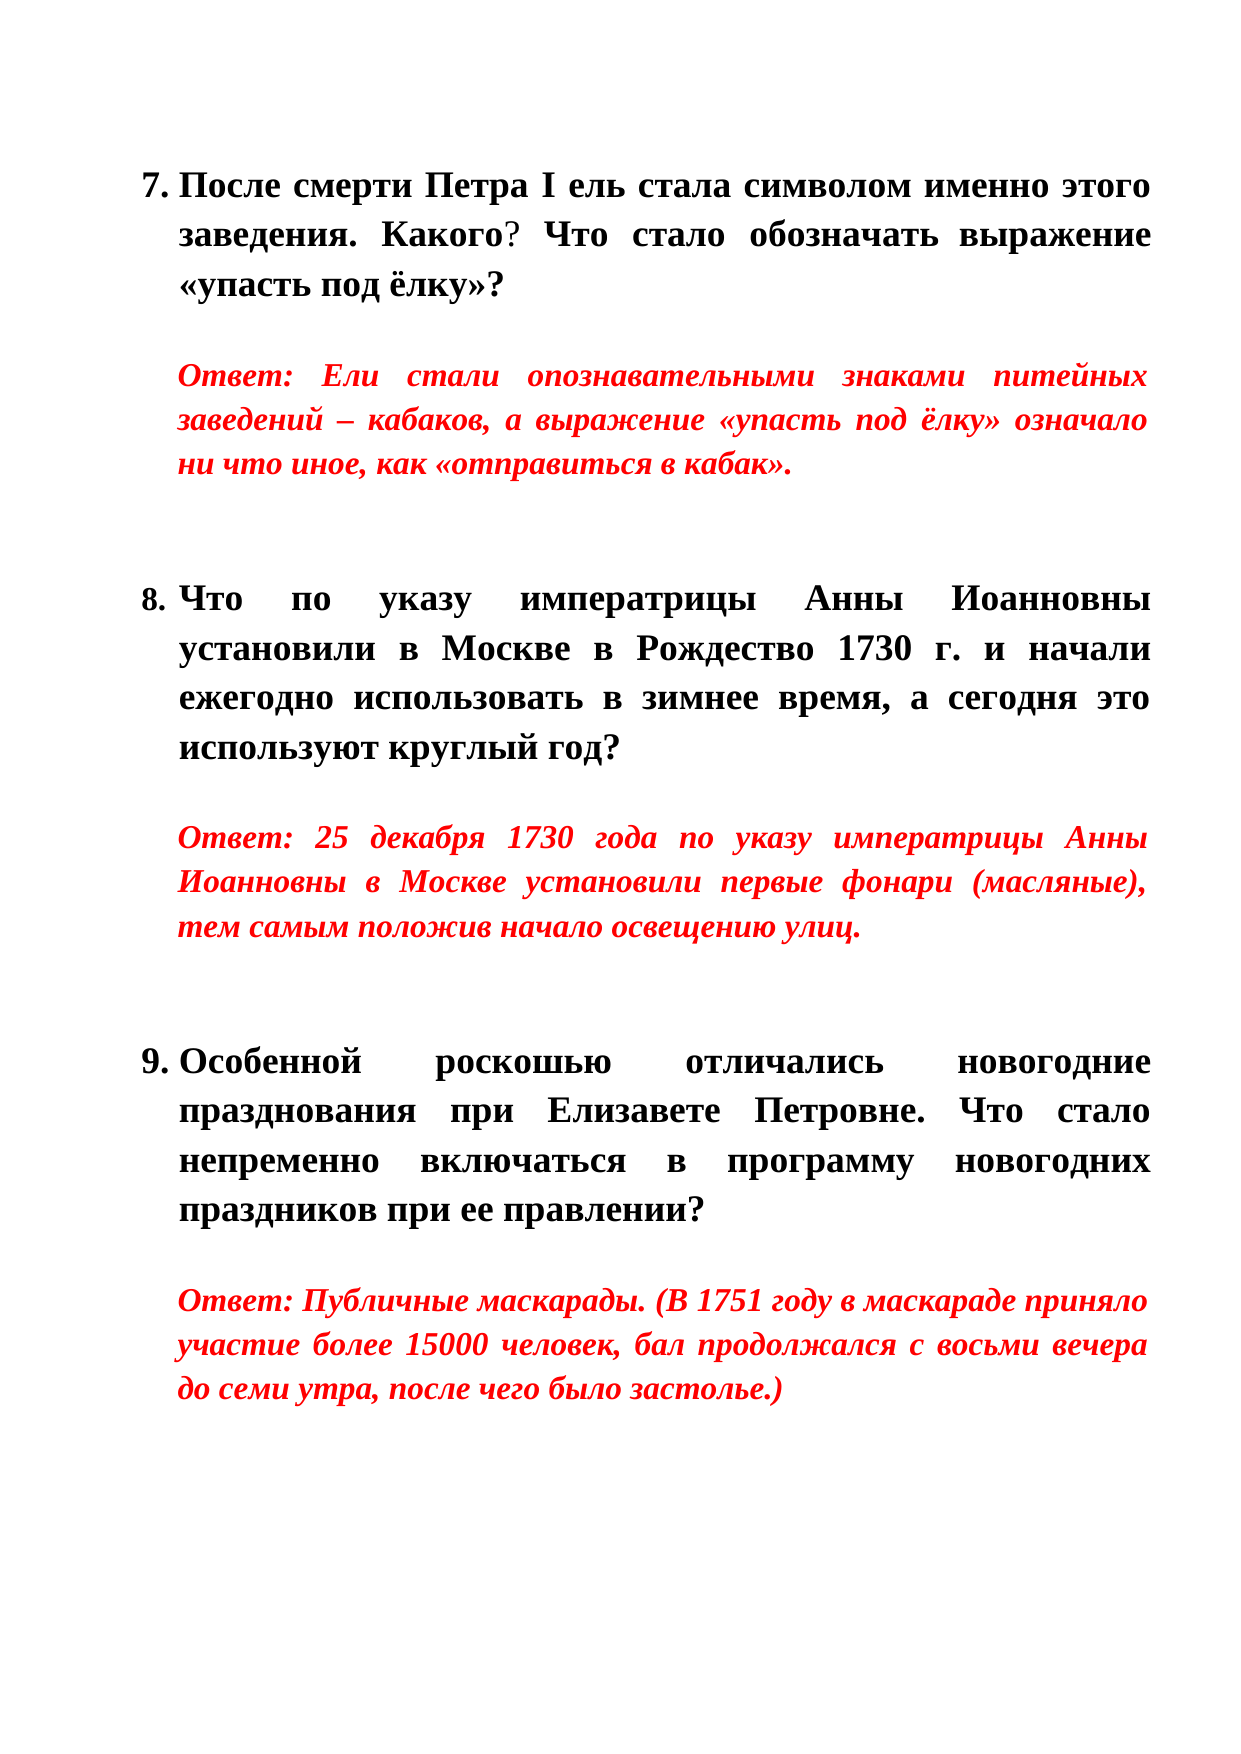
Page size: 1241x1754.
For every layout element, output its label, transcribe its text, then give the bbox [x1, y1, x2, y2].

list После смерти Петра I ель стала символом именно этого заведения. Какого? Что стало обозначать выражение «упасть под ёлку»? [141, 162, 1152, 304]
list Особенной роскошью отличались новогодние празднования при Елизавете Петровне. Что стало непременно включаться в программу новогодних праздников при ее правлении? [141, 1038, 1152, 1230]
list Ответ: Публичные маскарады. (В 1751 году в маскараде приняло участие более 15000 человек, бал продолжался с восьми вечера до семи утра, после чего было застолье.) [177, 1280, 1152, 1407]
list Ответ: Ели стали опознавательными знаками питейных заведений – кабаков, а выражение «упасть под ёлку» означало ни что иное, как «отправиться в кабак». [177, 355, 1152, 481]
list Ответ: 25 декабря 1730 года по указу императрицы Анны Иоанновны в Москве установили первые фонари (масляные), тем самым положив начало освещению улиц. [177, 818, 1152, 944]
list Что по указу императрицы Анны Иоанновны установили в Москве в Рождество 1730 г. и начали ежегодно использовать в зимнее время, а сегодня это используют круглый год? [141, 575, 1152, 767]
